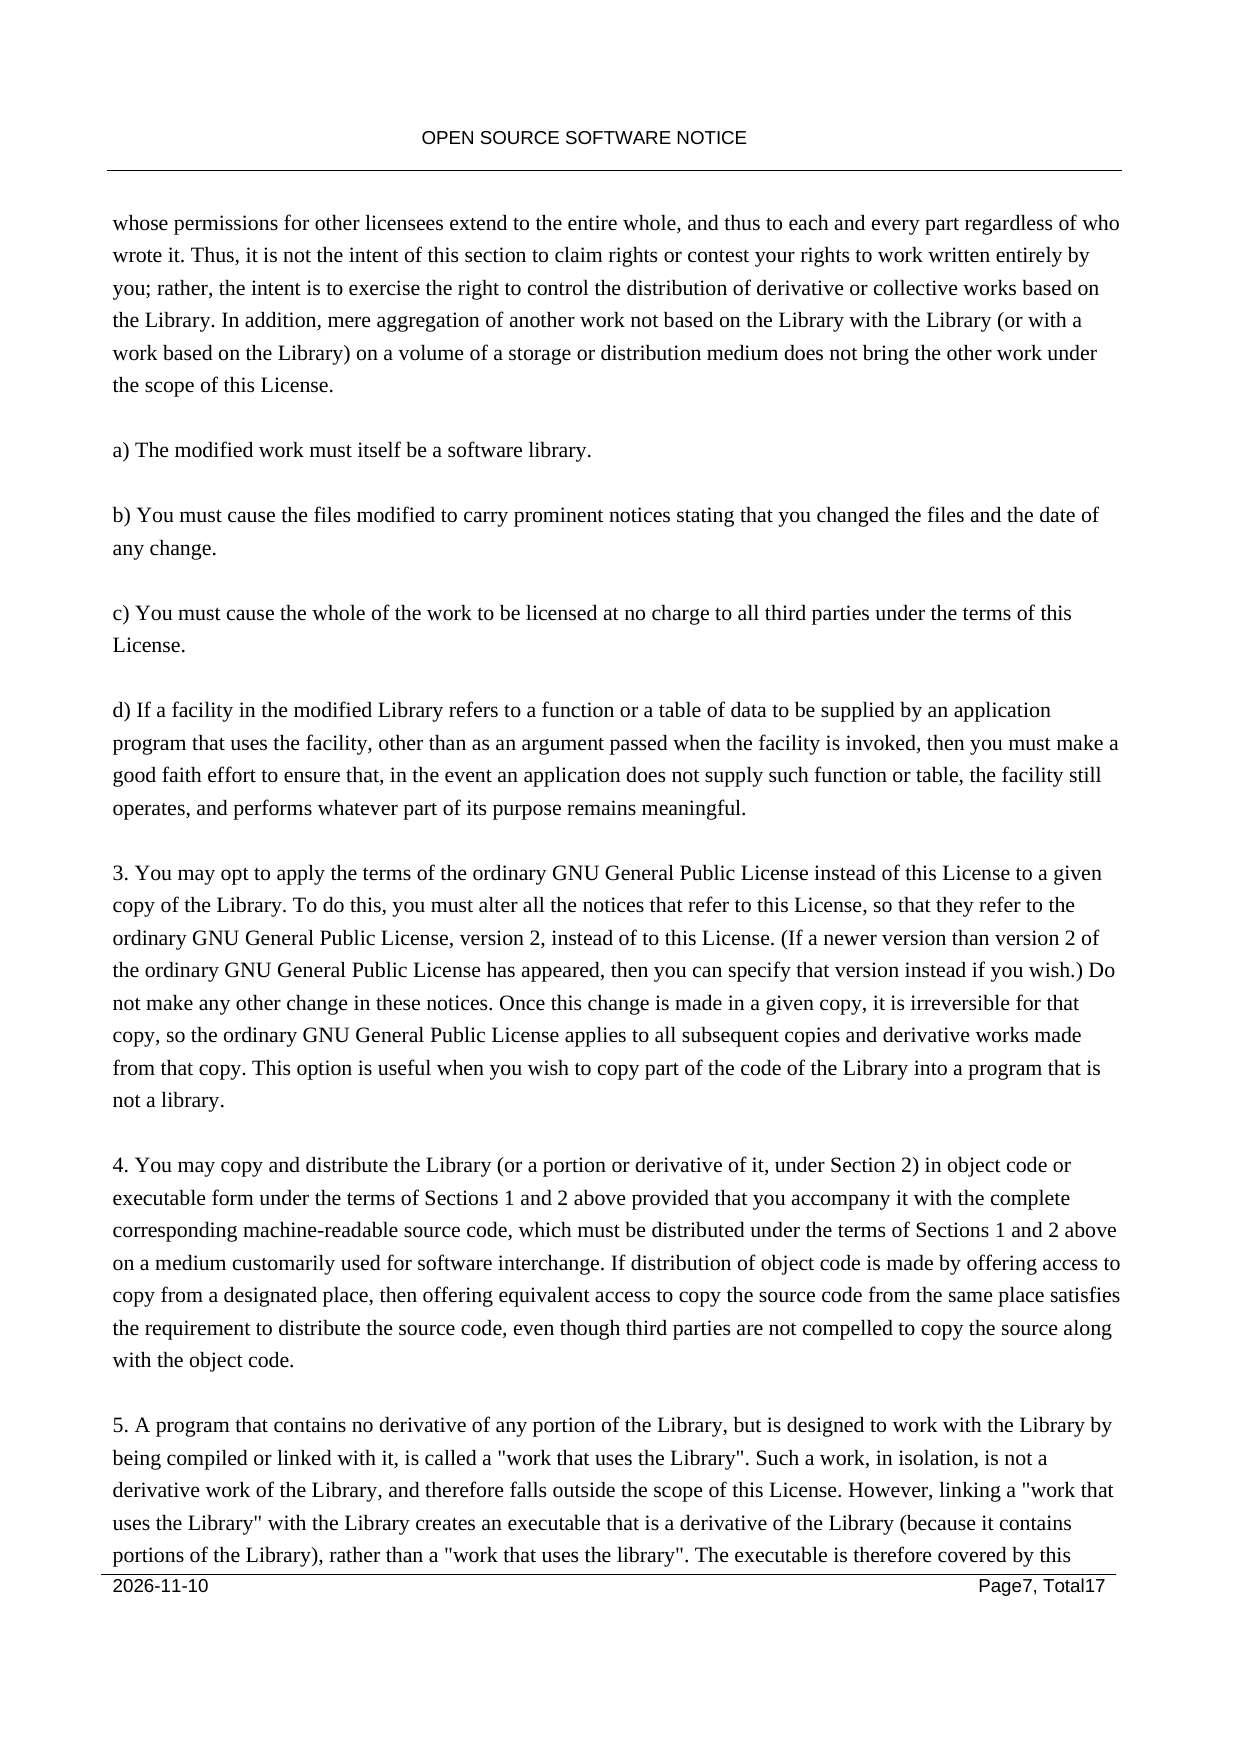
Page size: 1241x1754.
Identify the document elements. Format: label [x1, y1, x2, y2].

text [112, 206, 1128, 1571]
